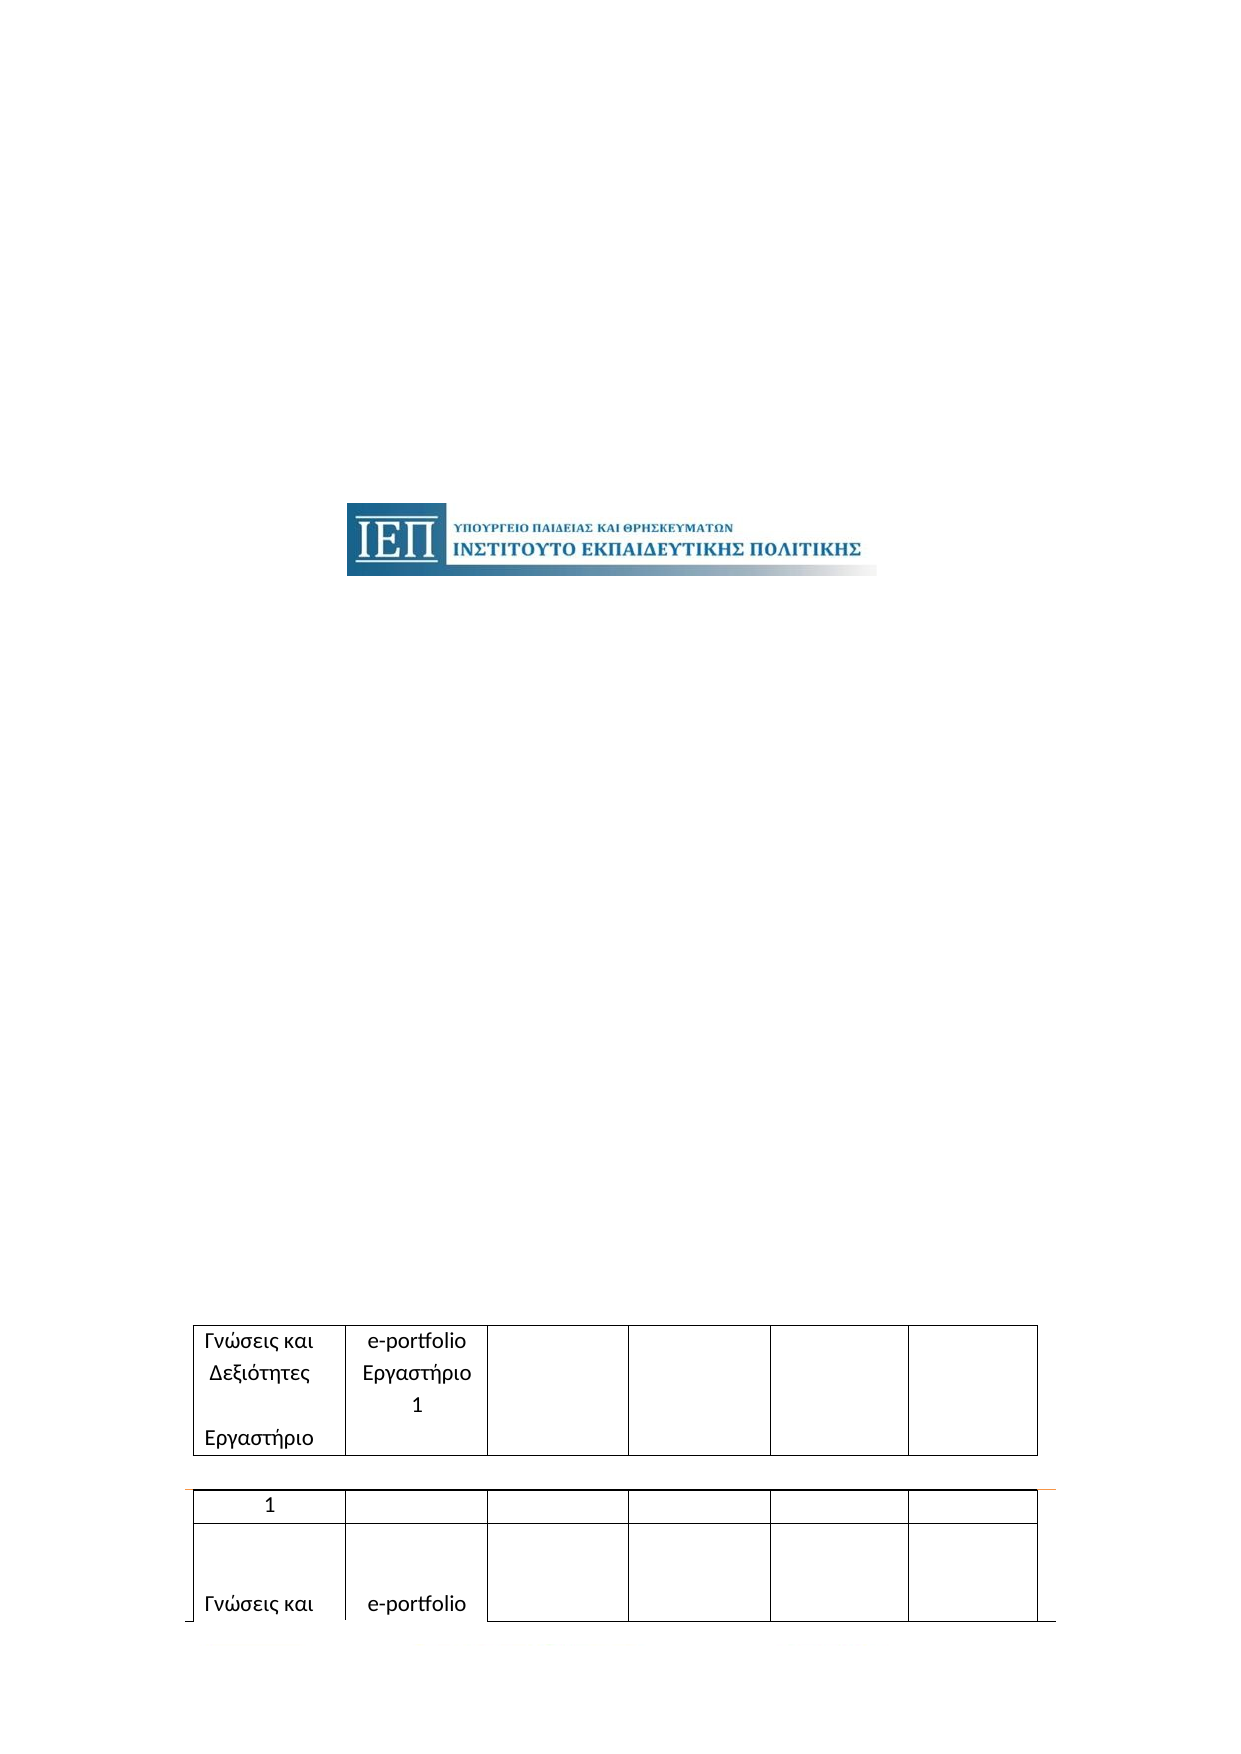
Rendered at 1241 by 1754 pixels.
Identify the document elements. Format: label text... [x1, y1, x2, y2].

table_cell Γνώσεις και [194, 1524, 346, 1621]
table_header [629, 1491, 770, 1522]
table_cell e-portfolio Εργαστήριο 1 [346, 1326, 487, 1422]
table_cell [488, 1326, 628, 1455]
table_cell Εργαστήριο [194, 1422, 345, 1455]
table_cell e-portfolio [346, 1524, 487, 1621]
table_header [909, 1491, 1037, 1522]
table_cell [488, 1524, 628, 1621]
table_cell [909, 1524, 1037, 1621]
table_cell [771, 1524, 908, 1621]
table_header [1038, 1490, 1056, 1621]
table_cell [346, 1422, 487, 1455]
table_cell [909, 1326, 1037, 1455]
table_cell Γνώσεις και Δεξιότητες [194, 1326, 345, 1422]
table_header 1 [194, 1491, 345, 1522]
table_cell [629, 1326, 770, 1455]
table_cell [771, 1326, 908, 1455]
picture [347, 503, 877, 576]
table_header [488, 1491, 628, 1522]
table_cell [629, 1524, 770, 1621]
table_header [346, 1491, 487, 1522]
table_header [185, 1490, 193, 1621]
table_header [771, 1491, 908, 1522]
